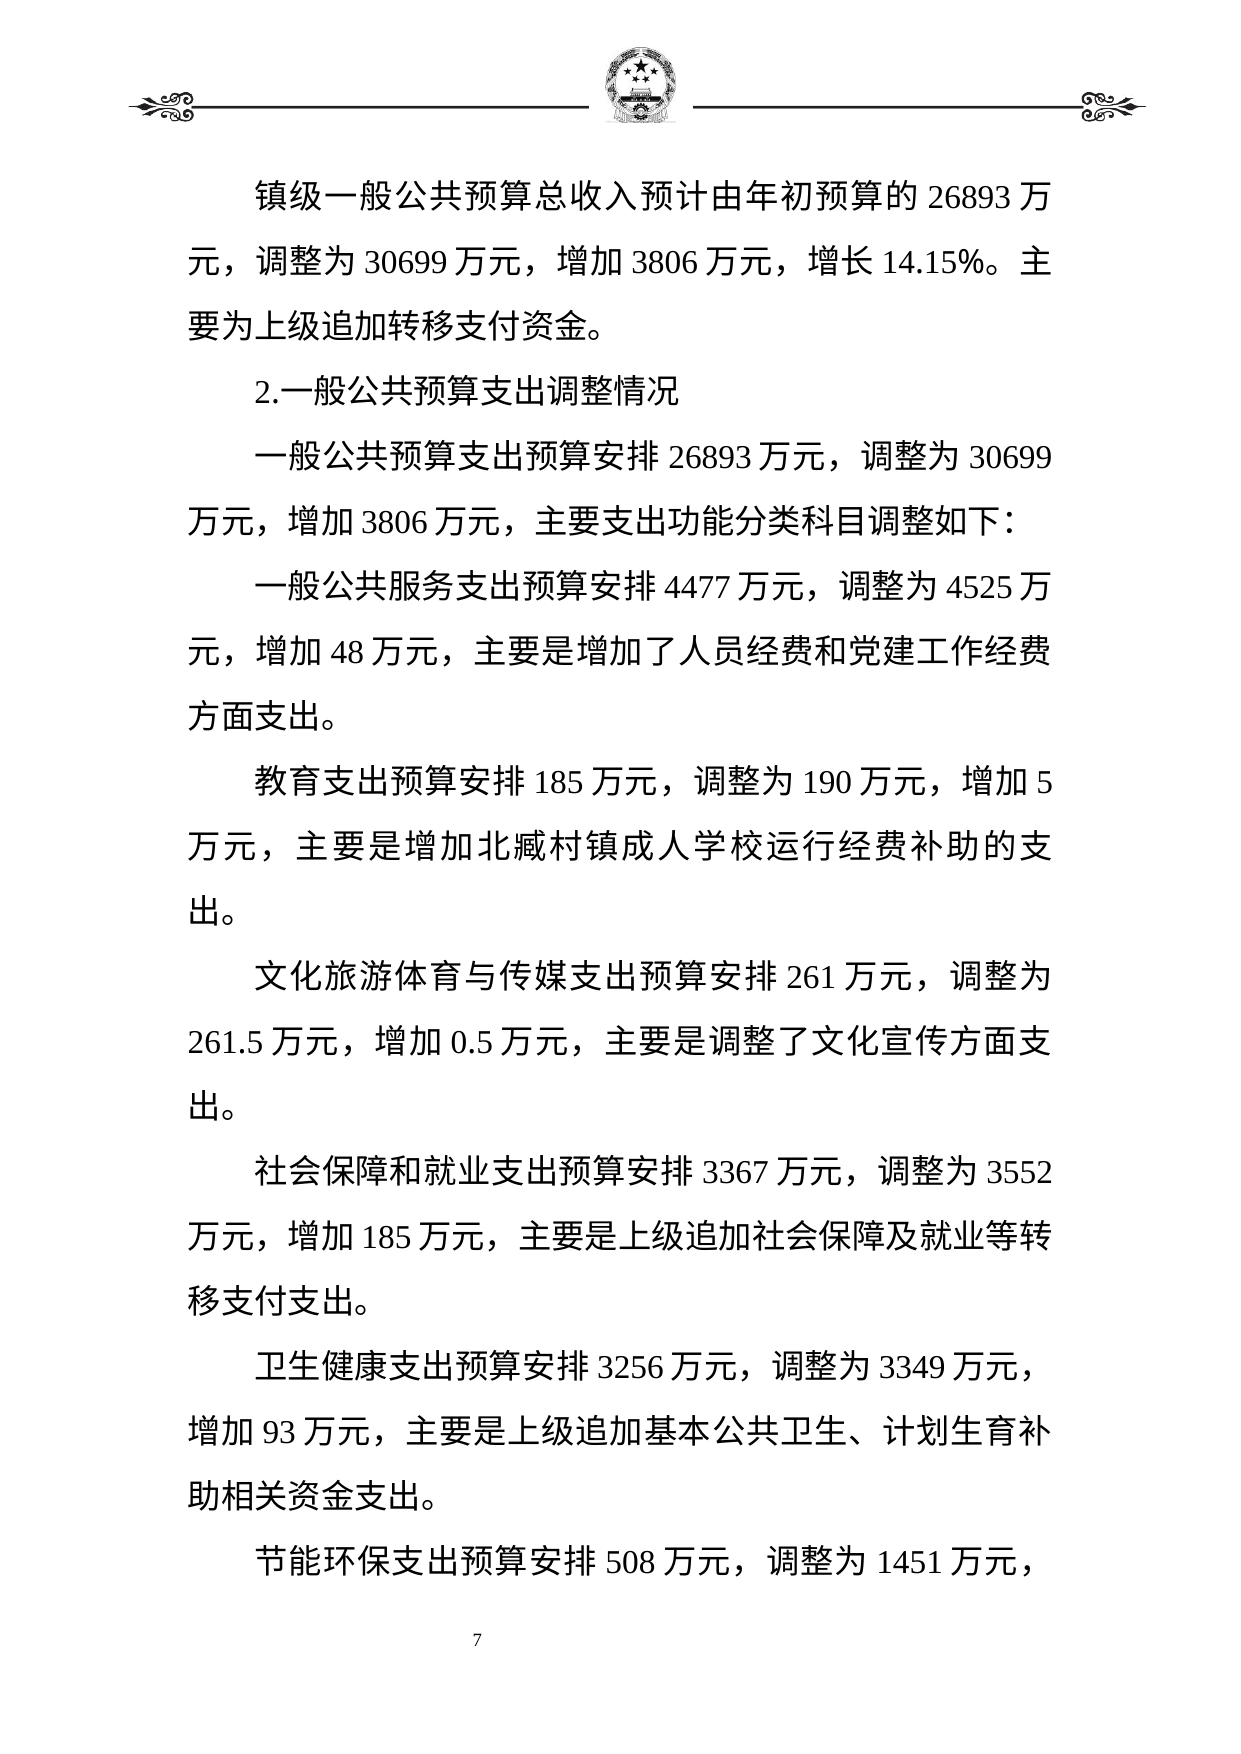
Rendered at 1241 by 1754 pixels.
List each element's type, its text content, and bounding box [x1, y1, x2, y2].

picture [126, 47, 1148, 129]
text 镇级一般公共预算总收入预计由年初预算的26893万元，调整为30699万元，增加3806万元，增长14.15%。主要为上级追加转移支付资金。 [187, 162, 1053, 357]
text 社会保障和就业支出预算安排3367万元，调整为3552万元，增加185万元，主要是上级追加社会保障及就业等转移支付支出。 [187, 1137, 1053, 1332]
text 教育支出预算安排185万元，调整为190万元，增加5万元，主要是增加北臧村镇成人学校运行经费补助的支出。 [187, 747, 1053, 942]
text 2.一般公共预算支出调整情况 [187, 357, 1053, 422]
text 卫生健康支出预算安排3256万元，调整为3349万元，增加93万元，主要是上级追加基本公共卫生、计划生育补助相关资金支出。 [187, 1332, 1053, 1527]
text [187, 1527, 1053, 1592]
text 一般公共服务支出预算安排4477万元，调整为4525万元，增加48万元，主要是增加了人员经费和党建工作经费方面支出。 [187, 552, 1053, 747]
text 文化旅游体育与传媒支出预算安排261万元，调整为261.5万元，增加0.5万元，主要是调整了文化宣传方面支出。 [187, 942, 1053, 1137]
text 一般公共预算支出预算安排26893万元，调整为30699万元，增加3806万元，主要支出功能分类科目调整如下： [187, 422, 1053, 552]
